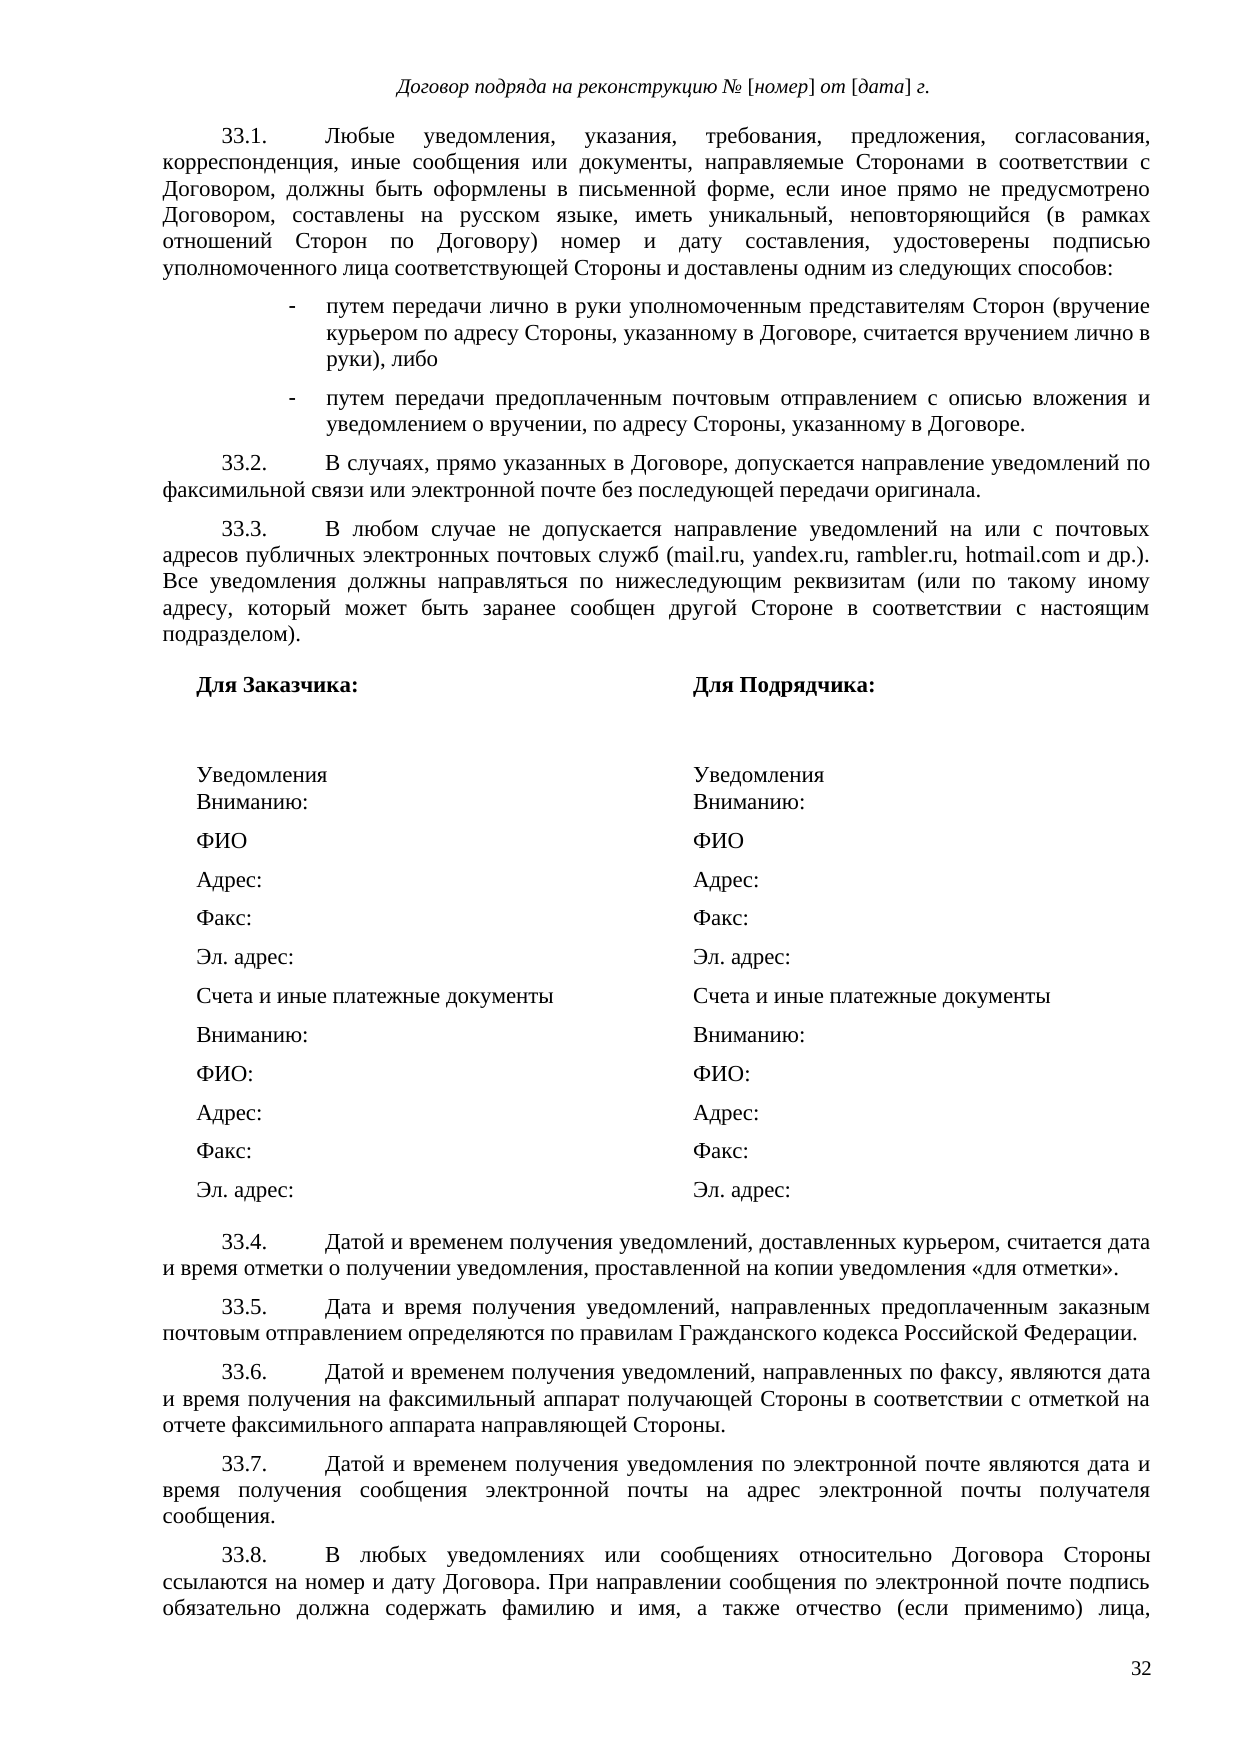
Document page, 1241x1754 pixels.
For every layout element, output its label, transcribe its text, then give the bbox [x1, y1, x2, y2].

text путем передачи лично в руки уполномоченным представителям Сторон (вручение курьером по адресу Стороны, указанному в Договоре, считается вручением лично в руки), либо [288, 293, 1152, 372]
text Любые уведомления, указания, требования, предложения, согласования, корреспонденция, иные сообщения или документы, направляемые Сторонами в соответствии с Договором, должны быть оформлены в письменной форме, если иное прямо не предусмотрено Договором, составлены на русском языке, иметь уникальный, неповторяющийся (в рамках отношений Сторон по Договору) номер и дату составления, удостоверены подписью уполномоченного лица соответствующей Стороны и доставлены одним из следующих способов: [162, 122, 1152, 280]
table_header Для Заказчика: [185, 659, 682, 749]
table_cell Уведомления Вниманию: ФИО Адрес: Факс: Эл. адрес: Счета и иные платежные документы Вниманию: ФИО: Адрес: Факс: Эл. адрес: [682, 749, 1152, 1215]
text Датой и временем получения уведомления по электронной почте являются дата и время получения сообщения электронной почты на адрес электронной почты получателя сообщения. [162, 1450, 1152, 1529]
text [162, 1541, 1152, 1620]
text Датой и временем получения уведомлений, доставленных курьером, считается дата и время отметки о получении уведомления, проставленной на копии уведомления «для отметки». [162, 1228, 1152, 1281]
text В случаях, прямо указанных в Договоре, допускается направление уведомлений по факсимильной связи или электронной почте без последующей передачи оригинала. [162, 449, 1152, 502]
table_cell Уведомления Вниманию: ФИО Адрес: Факс: Эл. адрес: Счета и иные платежные документы Вниманию: ФИО: Адрес: Факс: Эл. адрес: [185, 749, 682, 1215]
text Датой и временем получения уведомлений, направленных по факсу, являются дата и время получения на факсимильный аппарат получающей Стороны в соответствии с отметкой на отчете факсимильного аппарата направляющей Стороны. [162, 1358, 1152, 1437]
text Дата и время получения уведомлений, направленных предоплаченным заказным почтовым отправлением определяются по правилам Гражданского кодекса Российской Федерации. [162, 1293, 1152, 1346]
text В любом случае не допускается направление уведомлений на или с почтовых адресов публичных электронных почтовых служб (mail.ru, yandex.ru, rambler.ru, hotmail.com и др.). Все уведомления должны направляться по нижеследующим реквизитам (или по такому иному адресу, который может быть заранее сообщен другой Стороне в соответствии с настоящим подразделом). [162, 514, 1152, 646]
text путем передачи предоплаченным почтовым отправлением с описью вложения и уведомлением о вручении, по адресу Стороны, указанному в Договоре. [288, 384, 1152, 437]
table_header Для Подрядчика: [682, 659, 1152, 749]
